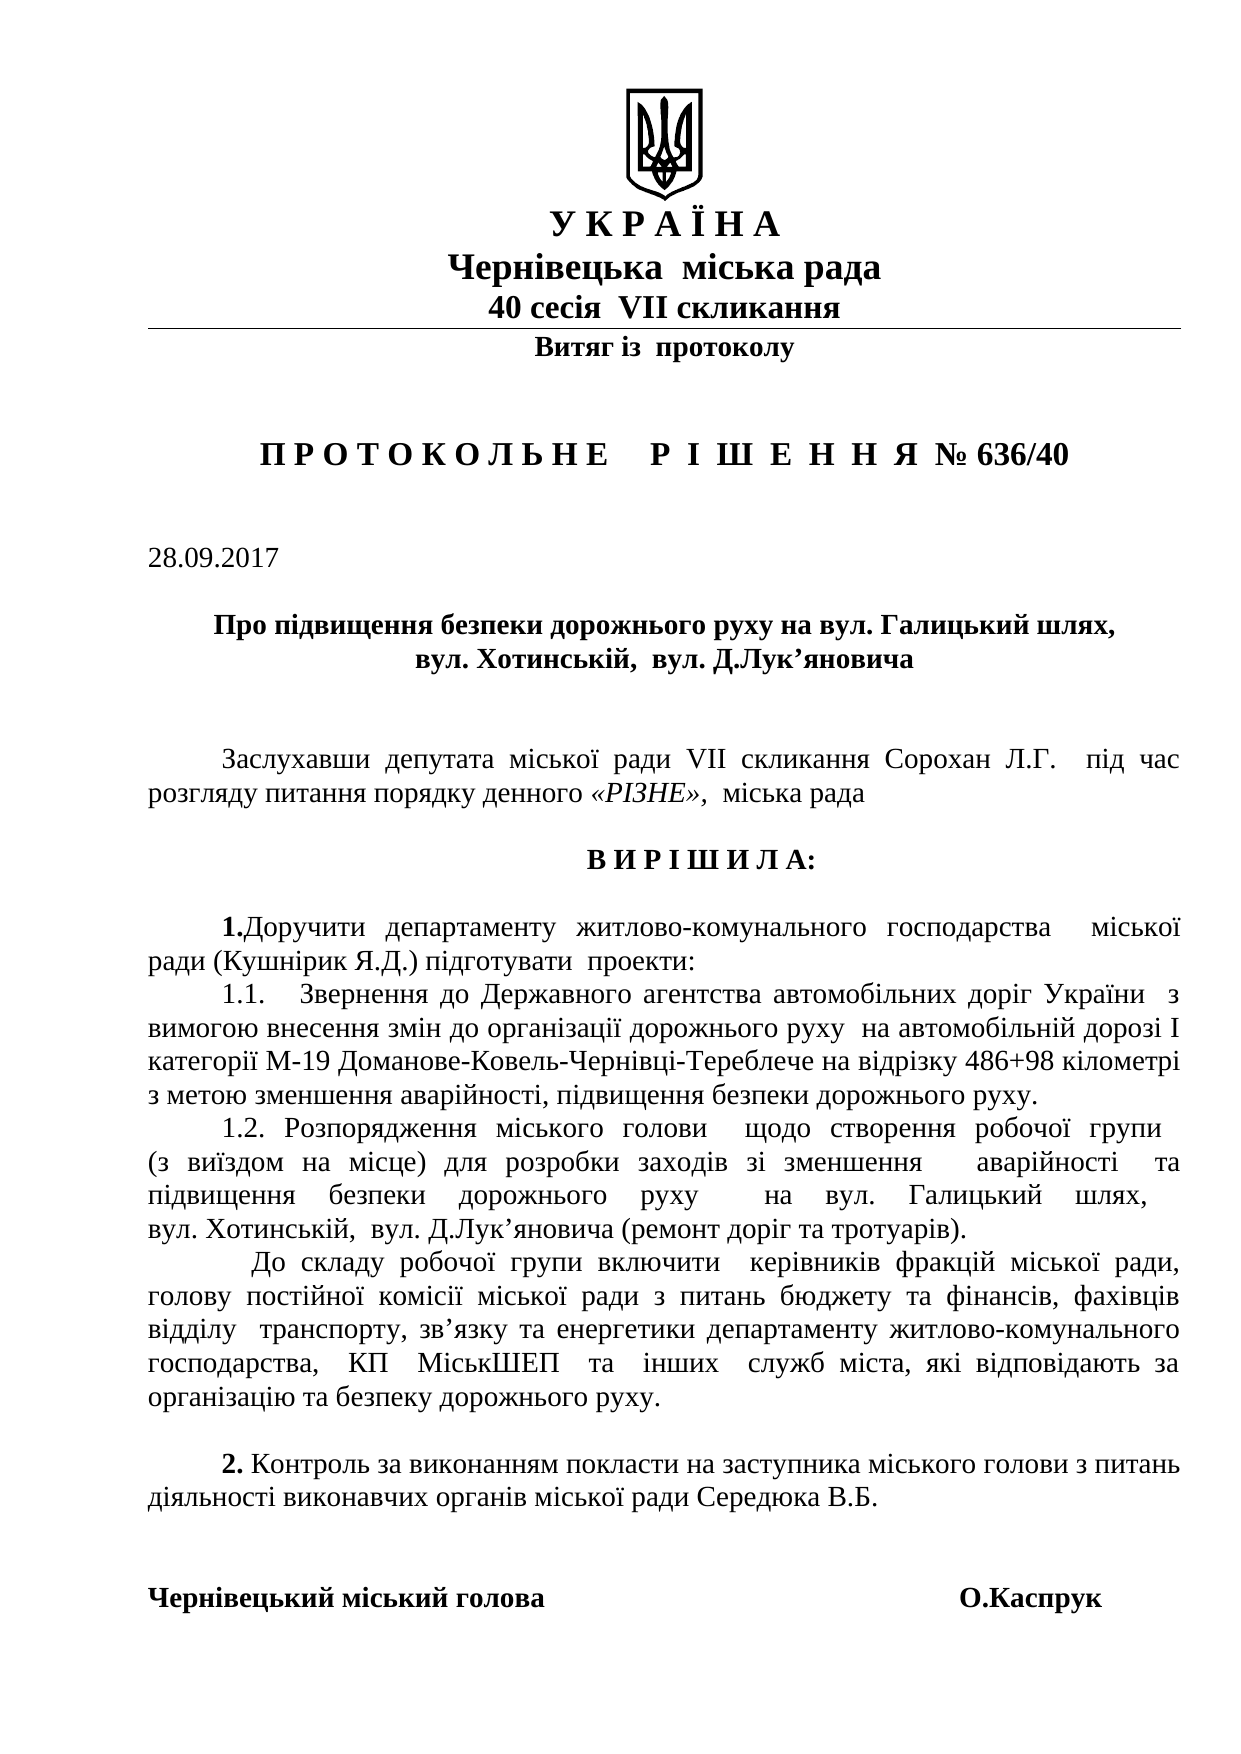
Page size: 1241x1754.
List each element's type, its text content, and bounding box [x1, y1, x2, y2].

text 1.Доручити департаменту житлово-комунального господарства міської ради (Кушнірик Я.Д.) підготувати проекти: [148, 909, 1181, 976]
text вул. Хотинській, вул. Д.Лук’яновича [148, 641, 1181, 674]
text 40 сесія VIІ скликання [148, 287, 1181, 328]
text Чернівецька міська рада [148, 244, 1181, 287]
text У К Р А Ї Н А [148, 201, 1181, 244]
text Заслухавши депутата міської ради VІІ скликання Сорохан Л.Г. під час розгляду питання порядку денного «РІЗНЕ», міська рада [148, 741, 1181, 808]
text В И Р І Ш И Л А: [148, 842, 1181, 876]
subtitle П Р О Т О К О Л Ь Н Е Р І Ш Е Н Н Я № 636/40 [148, 435, 1181, 473]
text 28.09.2017 [148, 540, 1181, 574]
text 1.2. Розпорядження міського голови щодо створення робочої групи (з виїздом на місце) для розробки заходів зі зменшення аварійності та підвищення безпеки дорожнього руху на вул. Галицький шлях, вул. Хотинській, вул. Д.Лук’яновича (ремонт доріг та тротуарів). [148, 1110, 1181, 1244]
text До складу робочої групи включити керівників фракцій міської ради, голову постійної комісії міської ради з питань бюджету та фінансів, фахівців відділу транспорту, зв’язку та енергетики департаменту житлово-комунального господарства, КП МіськШЕП та інших служб міста, які відповідають за організацію та безпеку дорожнього руху. [148, 1244, 1181, 1412]
text 2. Контроль за виконанням покласти на заступника міського голови з питань діяльності виконавчих органів міської ради Середюка В.Б. [148, 1446, 1181, 1513]
text 1.1. Звернення до Державного агентства автомобільних доріг України з вимогою внесення змін до організації дорожнього руху на автомобільній дорозі І категорії М-19 Доманове-Ковель-Чернівці-Тереблече на відрізку 486+98 кілометрі з метою зменшення аварійності, підвищення безпеки дорожнього руху. [148, 976, 1181, 1110]
text Чернівецький міський голова О.Каспрук [148, 1580, 1181, 1613]
text Про підвищення безпеки дорожнього руху на вул. Галицький шлях, [148, 607, 1181, 641]
text Витяг із протоколу [148, 329, 1181, 363]
